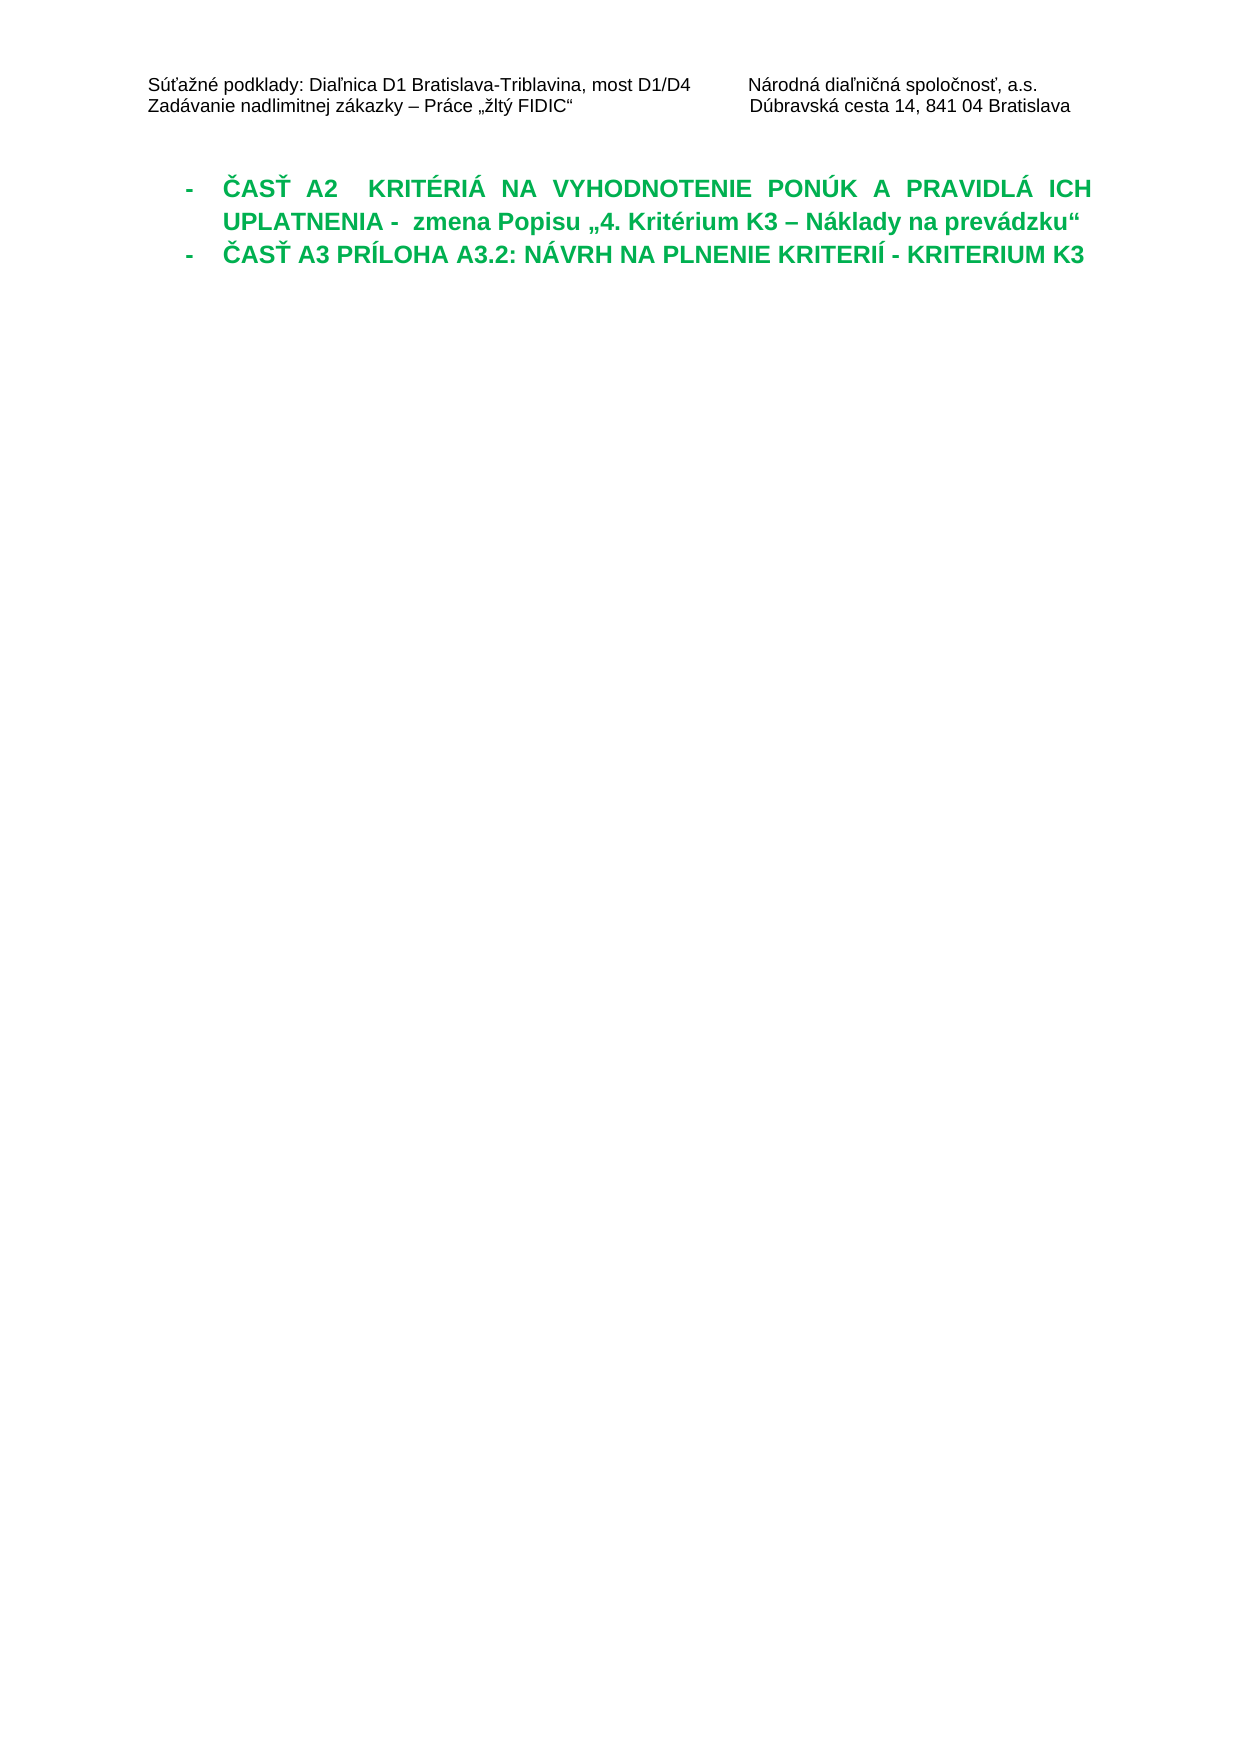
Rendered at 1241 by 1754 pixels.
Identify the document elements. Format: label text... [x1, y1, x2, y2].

list ČASŤ A3 PRÍLOHA A3.2: NÁVRH NA PLNENIE KRITERIÍ - KRITERIUM K3 [185, 240, 1093, 269]
list ČASŤ A2 KRITÉRIÁ NA VYHODNOTENIE PONÚK A PRAVIDLÁ ICH UPLATNENIA - zmena Popisu „4. Kritérium K3 – Náklady na prevádzku“ [185, 174, 1093, 236]
